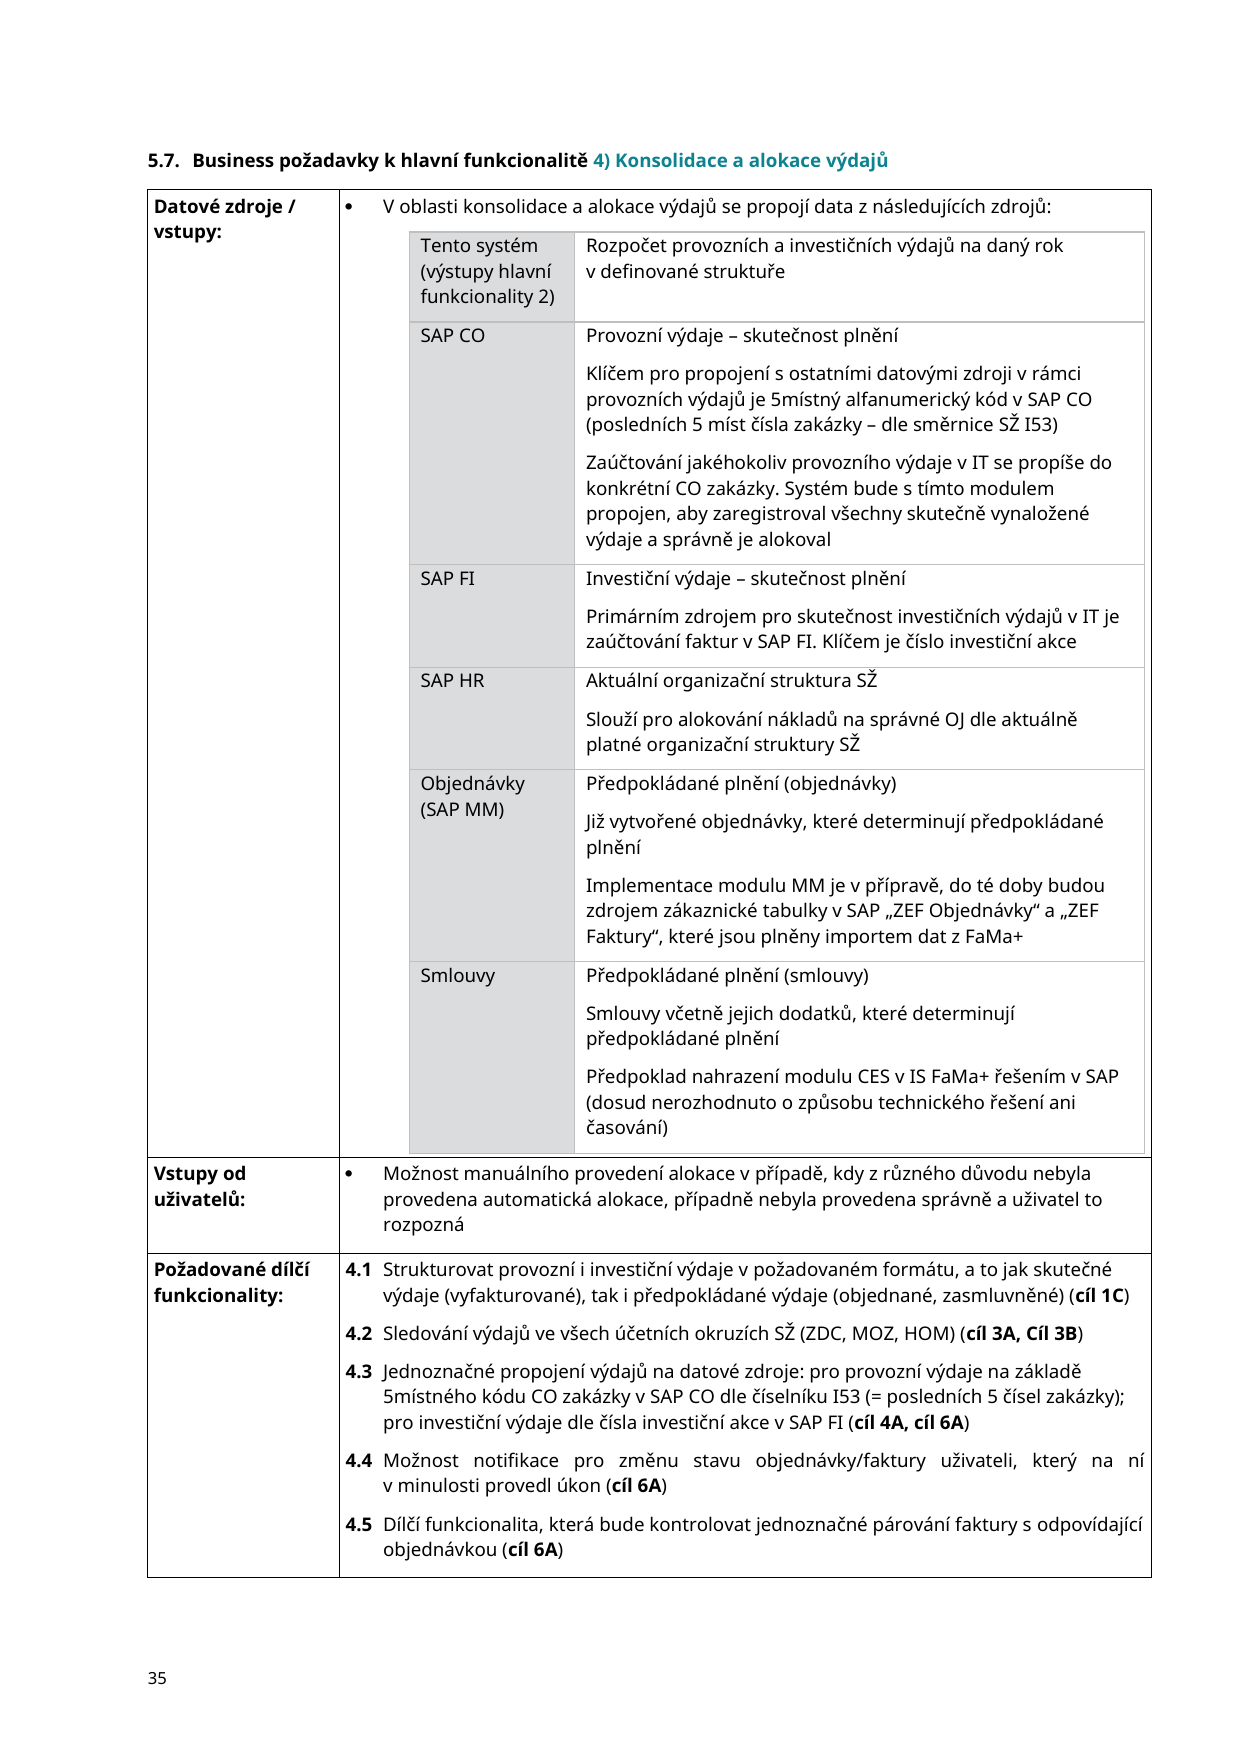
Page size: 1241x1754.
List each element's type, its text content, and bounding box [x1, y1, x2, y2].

title Business požadavky k hlavní funkcionalitě 4) Konsolidace a alokace výdajů [148, 148, 1093, 173]
table_cell Vstupy od uživatelů: [148, 1158, 339, 1253]
table_header Datové zdroje / vstupy: [148, 190, 339, 1157]
table_cell Strukturovat provozní i investiční výdaje v požadovaném formátu, a to jak skutečné výdaje (vyfakturované), tak i předpokládané výdaje (objednané, zasmluvněné) (cíl 1C) Sledování výdajů ve všech účetních okruzích SŽ (ZDC, MOZ, HOM) (cíl 3A, Cíl 3B) Jednoznačné propojení výdajů na datové zdroje: pro provozní výdaje na základě 5místného kódu CO zakázky v SAP CO dle číselníku I53 (= posledních 5 čísel zakázky); pro investiční výdaje dle čísla investiční akce v SAP FI (cíl 4A, cíl 6A) Možnost notifikace pro změnu stavu objednávky/faktury uživateli, který na ní v minulosti provedl úkon (cíl 6A) Dílčí funkcionalita, která bude kontrolovat jednoznačné párování faktury s odpovídající objednávkou (cíl 6A) [340, 1254, 1151, 1577]
table_cell Možnost manuálního provedení alokace v případě, kdy z různého důvodu nebyla provedena automatická alokace, případně nebyla provedena správně a uživatel to rozpozná [340, 1158, 1151, 1253]
table_header V oblasti konsolidace a alokace výdajů se propojí data z následujících zdrojů: [340, 190, 1151, 1157]
table_cell Požadované dílčí funkcionality: [148, 1254, 339, 1577]
